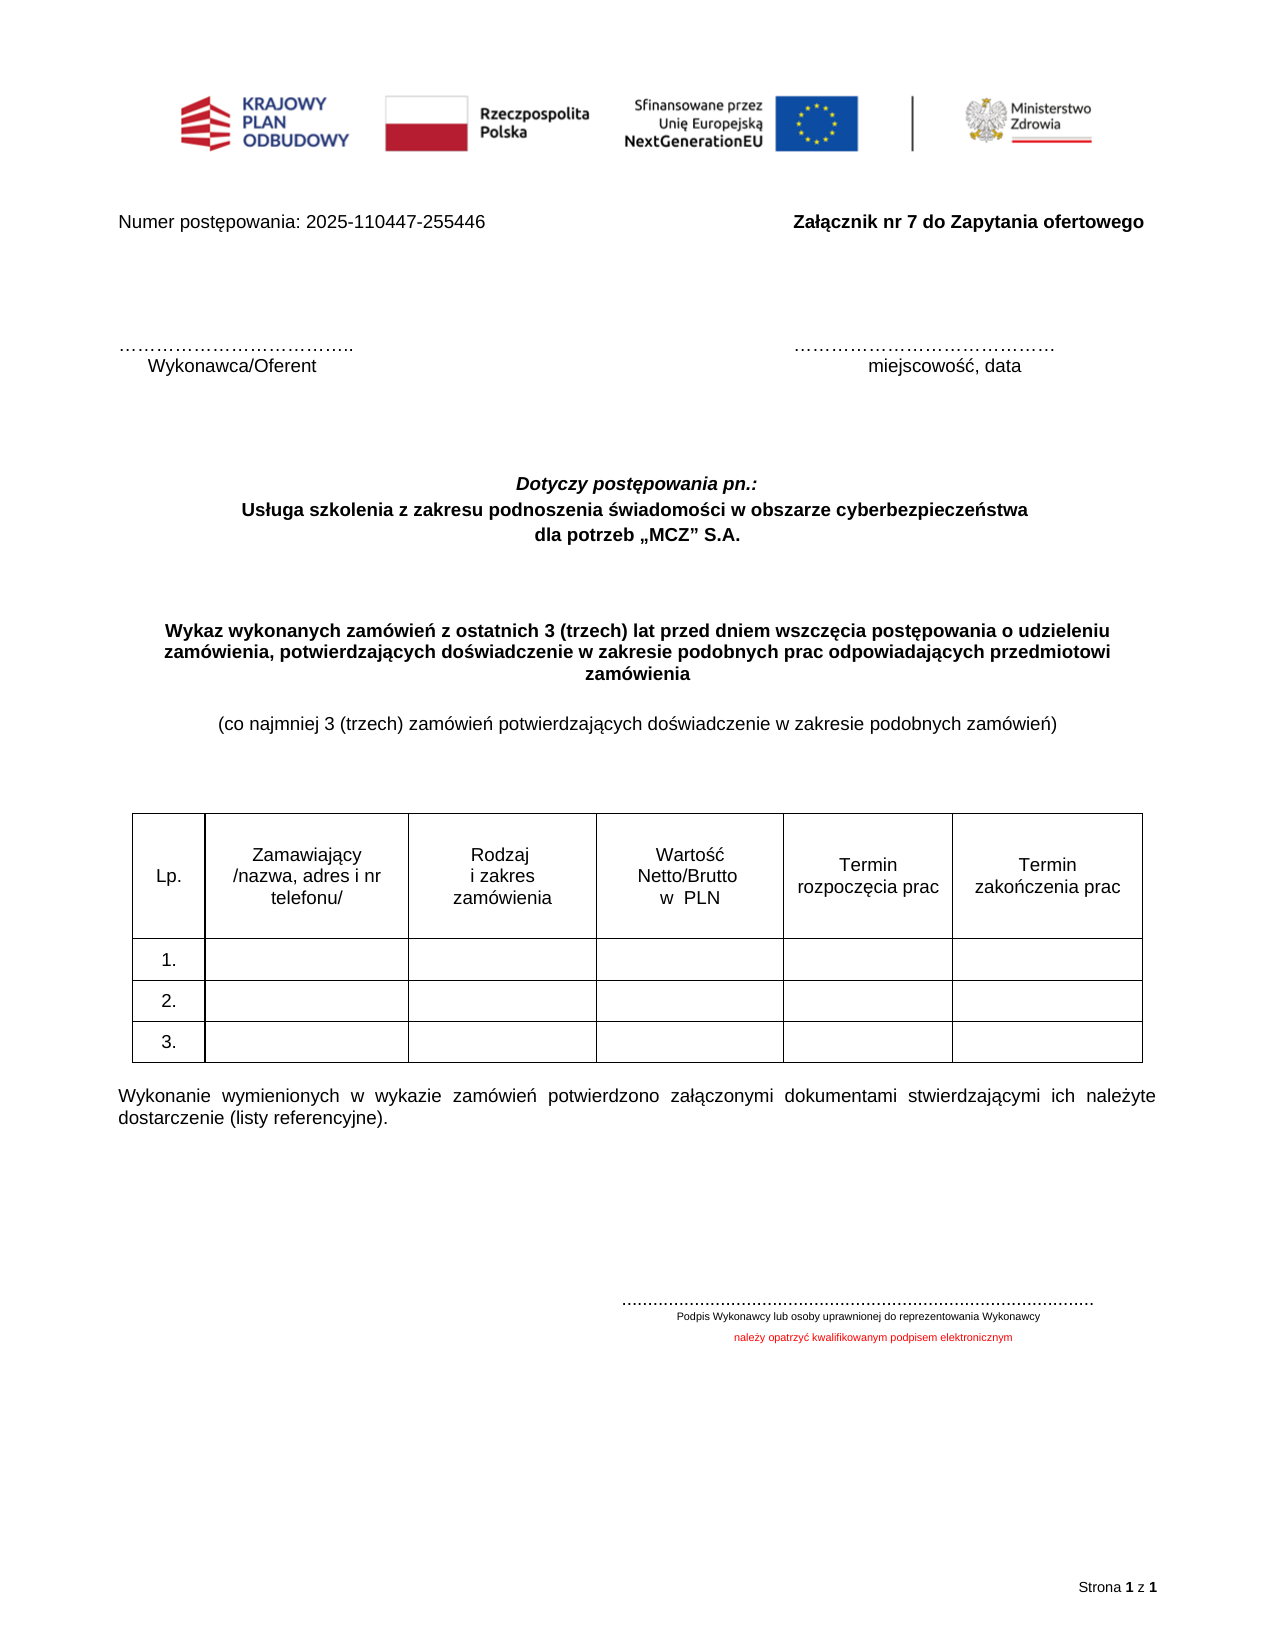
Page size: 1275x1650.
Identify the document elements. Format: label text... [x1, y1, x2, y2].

text ……………………………….. …………………………………… [118, 334, 1157, 355]
table_cell [409, 939, 596, 979]
table_header Rodzaj i zakres zamówienia [409, 814, 596, 938]
table_cell [784, 939, 952, 979]
table_cell [953, 1022, 1142, 1062]
text Wykonawca/Oferent miejscowość, data [118, 355, 1157, 377]
table_cell [206, 981, 408, 1021]
text Usługa szkolenia z zakresu podnoszenia świadomości w obszarze cyberbezpieczeństwa dla potrzeb „MCZ” S.A. [118, 498, 1157, 545]
table_header Termin zakończenia prac [953, 814, 1142, 938]
table_cell [409, 1022, 596, 1062]
text Podpis Wykonawcy lub osoby uprawnionej do reprezentowania Wykonawcy [560, 1310, 1157, 1331]
table_header Lp. [133, 814, 204, 938]
table_cell [784, 981, 952, 1021]
table_cell [206, 939, 408, 979]
text należy opatrzyć kwalifikowanym podpisem elektronicznym [560, 1331, 1186, 1353]
table_cell [784, 1022, 952, 1062]
table_cell [953, 981, 1142, 1021]
table_cell 2. [133, 981, 204, 1021]
text ........................................................................................... [560, 1288, 1157, 1310]
table_cell [597, 939, 783, 979]
table_cell [953, 939, 1142, 979]
text Wykonanie wymienionych w wykazie zamówień potwierdzono załączonymi dokumentami stwierdzającymi ich należyte dostarczenie (listy referencyjne). [118, 1085, 1157, 1128]
text Dotyczy postępowania pn.: [118, 473, 1157, 494]
table_header Zamawiający /nazwa, adres i nr telefonu/ [206, 814, 408, 938]
table_cell [409, 981, 596, 1021]
picture [165, 73, 1111, 168]
table_cell [597, 1022, 783, 1062]
table_cell [206, 1022, 408, 1062]
table_cell 3. [133, 1022, 204, 1062]
table_header Termin rozpoczęcia prac [784, 814, 952, 938]
table_cell [597, 981, 783, 1021]
text (co najmniej 3 (trzech) zamówień potwierdzających doświadczenie w zakresie podobnych zamówień) [118, 713, 1157, 734]
table_cell 1. [133, 939, 204, 979]
table_header Wartość Netto/Brutto w PLN [597, 814, 783, 938]
text Wykaz wykonanych zamówień z ostatnich 3 (trzech) lat przed dniem wszczęcia postępowania o udzieleniu zamówienia, potwierdzających doświadczenie w zakresie podobnych prac odpowiadających przedmiotowi zamówienia [118, 619, 1157, 684]
